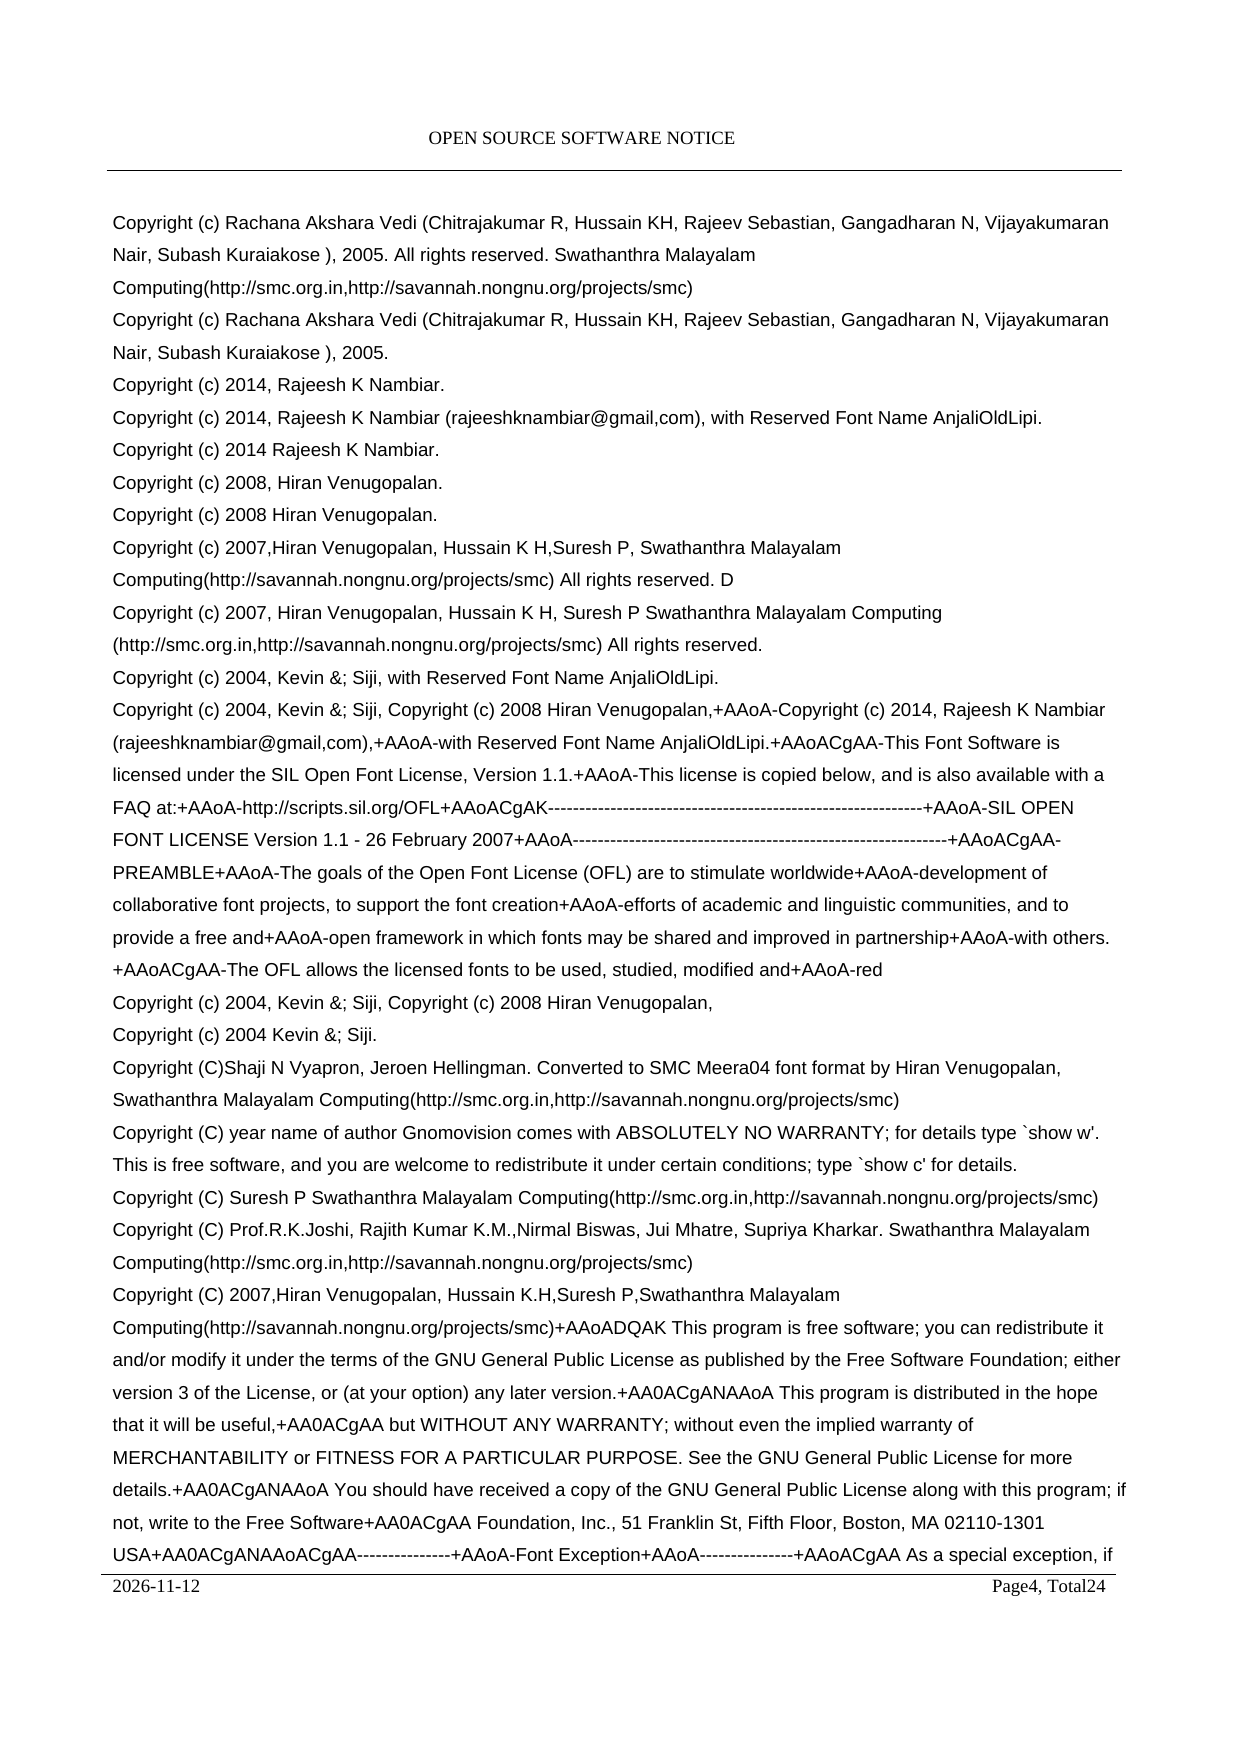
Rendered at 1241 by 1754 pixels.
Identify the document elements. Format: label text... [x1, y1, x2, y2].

text Copyright (C)Shaji N Vyapron, Jeroen Hellingman. Converted to SMC Meera04 font format by Hiran Venugopalan, Swathanthra Malayalam Computing(http://smc.org.in,http://savannah.nongnu.org/projects/smc) [112, 1051, 1128, 1116]
text Copyright (C) year name of author Gnomovision comes with ABSOLUTELY NO WARRANTY; for details type `show w'. This is free software, and you are welcome to redistribute it under certain conditions; type `show c' for details. [112, 1116, 1128, 1181]
text Copyright (c) 2008, Hiran Venugopalan. [112, 466, 1128, 499]
text Copyright (c) 2007, Hiran Venugopalan, Hussain K H, Suresh P Swathanthra Malayalam Computing (http://smc.org.in,http://savannah.nongnu.org/projects/smc) All rights reserved. [112, 596, 1128, 661]
text Copyright (c) 2014, Rajeesh K Nambiar (rajeeshknambiar@gmail,com), with Reserved Font Name AnjaliOldLipi. [112, 401, 1128, 434]
text Copyright (c) 2007,Hiran Venugopalan, Hussain K H,Suresh P, Swathanthra Malayalam Computing(http://savannah.nongnu.org/projects/smc) All rights reserved. D [112, 531, 1128, 596]
text Copyright (c) 2008 Hiran Venugopalan. [112, 499, 1128, 531]
text Copyright (c) 2014 Rajeesh K Nambiar. [112, 434, 1128, 466]
text Copyright (c) Rachana Akshara Vedi (Chitrajakumar R, Hussain KH, Rajeev Sebastian, Gangadharan N, Vijayakumaran Nair, Subash Kuraiakose ), 2005. [112, 304, 1128, 369]
text Copyright (c) 2004, Kevin &; Siji, Copyright (c) 2008 Hiran Venugopalan,+AAoA-Copyright (c) 2014, Rajeesh K Nambiar (rajeeshknambiar@gmail,com),+AAoA-with Reserved Font Name AnjaliOldLipi.+AAoACgAA-This Font Software is licensed under the SIL Open Font License, Version 1.1.+AAoA-This license is copied below, and is also available with a FAQ at:+AAoA-http://scripts.sil.org/OFL+AAoACgAK------------------------------------------------------------+AAoA-SIL OPEN FONT LICENSE Version 1.1 - 26 February 2007+AAoA------------------------------------------------------------+AAoACgAA-PREAMBLE+AAoA-The goals of the Open Font License (OFL) are to stimulate worldwide+AAoA-development of collaborative font projects, to support the font creation+AAoA-efforts of academic and linguistic communities, and to provide a free and+AAoA-open framework in which fonts may be shared and improved in partnership+AAoA-with others.+AAoACgAA-The OFL allows the licensed fonts to be used, studied, modified and+AAoA-red [112, 694, 1128, 986]
text Copyright (c) 2004, Kevin &; Siji, Copyright (c) 2008 Hiran Venugopalan, [112, 986, 1128, 1019]
text Copyright (C) Suresh P Swathanthra Malayalam Computing(http://smc.org.in,http://savannah.nongnu.org/projects/smc) [112, 1181, 1128, 1214]
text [112, 1279, 1128, 1571]
text Copyright (c) Rachana Akshara Vedi (Chitrajakumar R, Hussain KH, Rajeev Sebastian, Gangadharan N, Vijayakumaran Nair, Subash Kuraiakose ), 2005. All rights reserved. Swathanthra Malayalam Computing(http://smc.org.in,http://savannah.nongnu.org/projects/smc) [112, 206, 1128, 304]
text Copyright (c) 2004 Kevin &; Siji. [112, 1019, 1128, 1051]
text Copyright (C) Prof.R.K.Joshi, Rajith Kumar K.M.,Nirmal Biswas, Jui Mhatre, Supriya Kharkar. Swathanthra Malayalam Computing(http://smc.org.in,http://savannah.nongnu.org/projects/smc) [112, 1214, 1128, 1279]
text Copyright (c) 2004, Kevin &; Siji, with Reserved Font Name AnjaliOldLipi. [112, 661, 1128, 694]
text Copyright (c) 2014, Rajeesh K Nambiar. [112, 369, 1128, 401]
